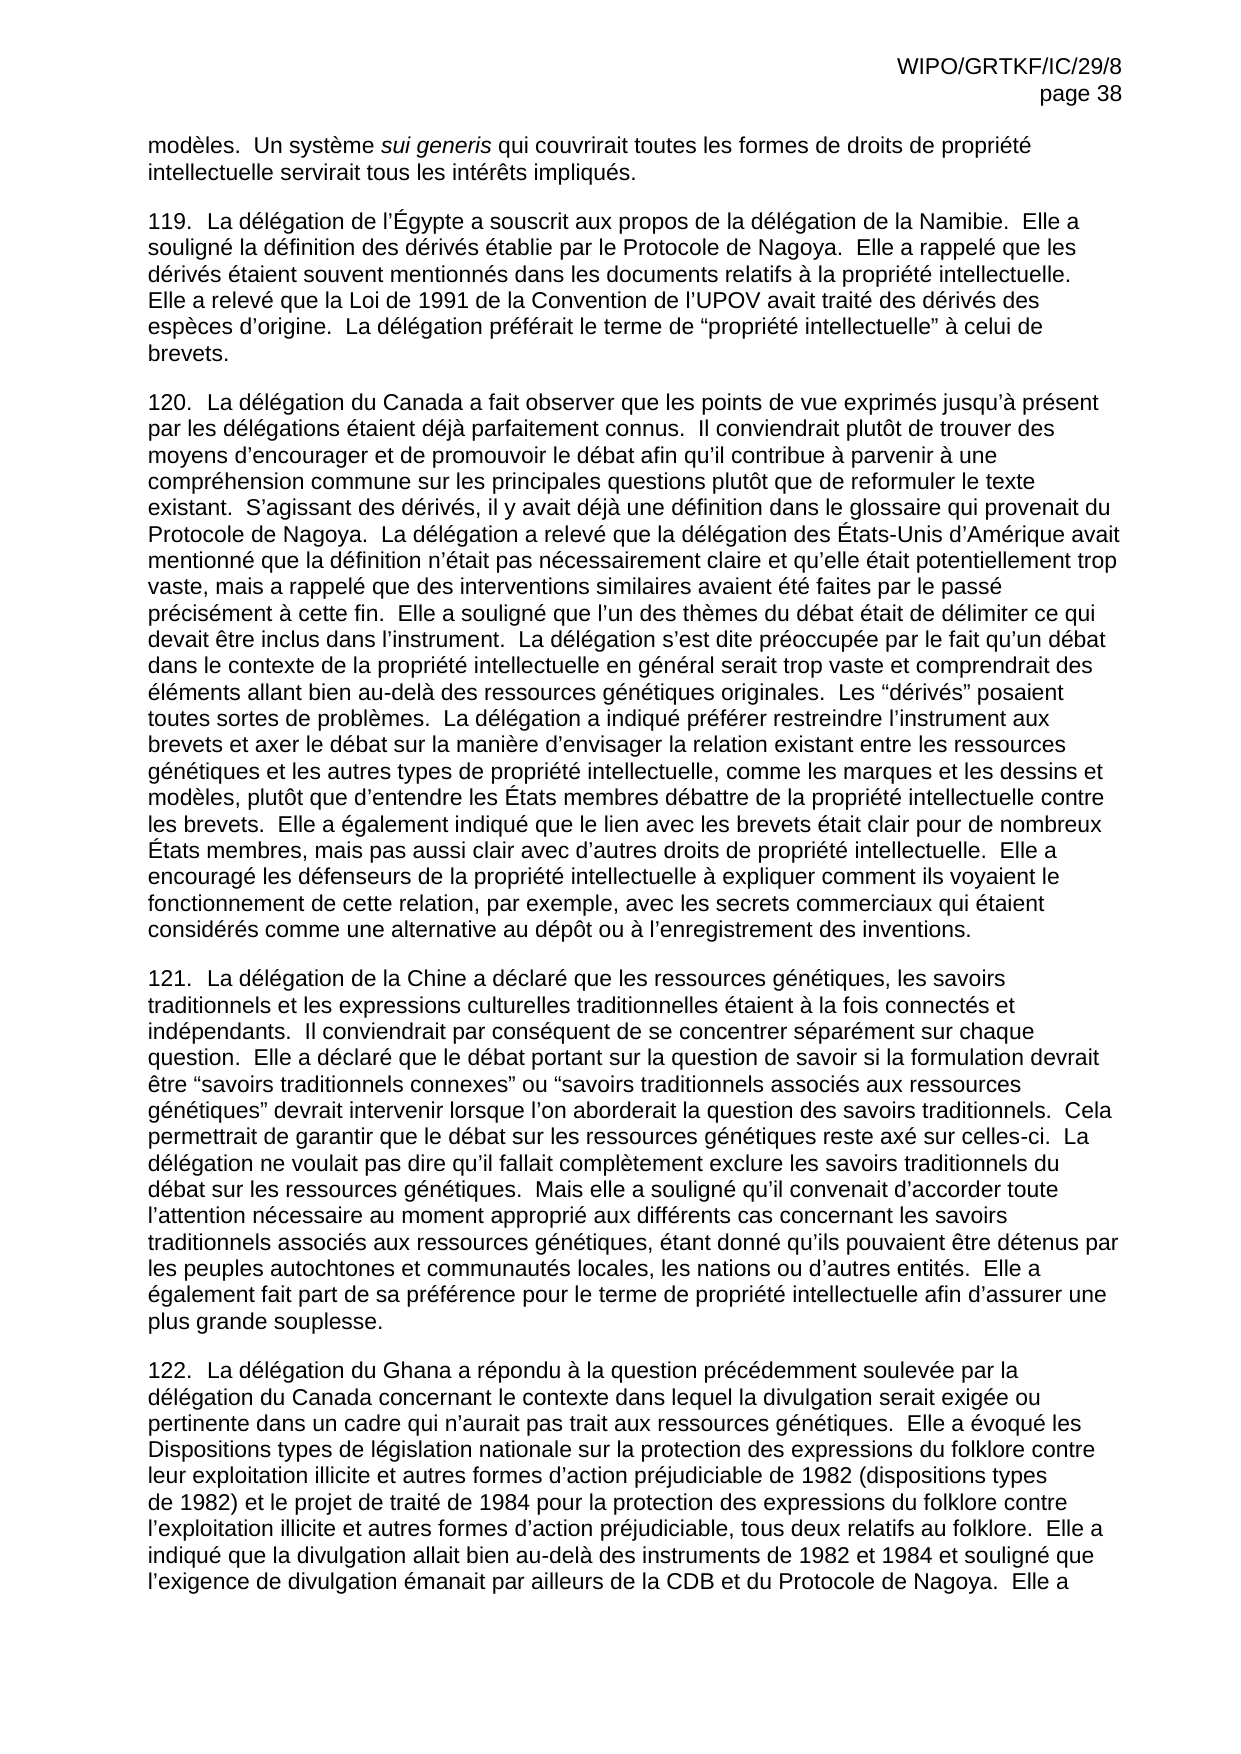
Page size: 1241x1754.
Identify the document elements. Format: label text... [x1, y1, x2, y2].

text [148, 1357, 1122, 1594]
text La délégation de la Chine a déclaré que les ressources génétiques, les savoirs traditionnels et les expressions culturelles traditionnelles étaient à la fois connectés et indépendants. Il conviendrait par conséquent de se concentrer séparément sur chaque question. Elle a déclaré que le débat portant sur la question de savoir si la formulation devrait être “savoirs traditionnels connexes” ou “savoirs traditionnels associés aux ressources génétiques” devrait intervenir lorsque l’on aborderait la question des savoirs traditionnels. Cela permettrait de garantir que le débat sur les ressources génétiques reste axé sur celles-ci. La délégation ne voulait pas dire qu’il fallait complètement exclure les savoirs traditionnels du débat sur les ressources génétiques. Mais elle a souligné qu’il convenait d’accorder toute l’attention nécessaire au moment approprié aux différents cas concernant les savoirs traditionnels associés aux ressources génétiques, étant donné qu’ils pouvaient être détenus par les peuples autochtones et communautés locales, les nations ou d’autres entités. Elle a également fait part de sa préférence pour le terme de propriété intellectuelle afin d’assurer une plus grande souplesse. [148, 965, 1122, 1334]
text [148, 132, 1122, 185]
text La délégation de l’Égypte a souscrit aux propos de la délégation de la Namibie. Elle a souligné la définition des dérivés établie par le Protocole de Nagoya. Elle a rappelé que les dérivés étaient souvent mentionnés dans les documents relatifs à la propriété intellectuelle. Elle a relevé que la Loi de 1991 de la Convention de l’UPOV avait traité des dérivés des espèces d’origine. La délégation préférait le terme de “propriété intellectuelle” à celui de brevets. [148, 208, 1122, 366]
text La délégation du Canada a fait observer que les points de vue exprimés jusqu’à présent par les délégations étaient déjà parfaitement connus. Il conviendrait plutôt de trouver des moyens d’encourager et de promouvoir le débat afin qu’il contribue à parvenir à une compréhension commune sur les principales questions plutôt que de reformuler le texte existant. S’agissant des dérivés, il y avait déjà une définition dans le glossaire qui provenait du Protocole de Nagoya. La délégation a relevé que la délégation des États-Unis d’Amérique avait mentionné que la définition n’était pas nécessairement claire et qu’elle était potentiellement trop vaste, mais a rappelé que des interventions similaires avaient été faites par le passé précisément à cette fin. Elle a souligné que l’un des thèmes du débat était de délimiter ce qui devait être inclus dans l’instrument. La délégation s’est dite préoccupée par le fait qu’un débat dans le contexte de la propriété intellectuelle en général serait trop vaste et comprendrait des éléments allant bien au-delà des ressources génétiques originales. Les “dérivés” posaient toutes sortes de problèmes. La délégation a indiqué préférer restreindre l’instrument aux brevets et axer le débat sur la manière d’envisager la relation existant entre les ressources génétiques et les autres types de propriété intellectuelle, comme les marques et les dessins et modèles, plutôt que d’entendre les États membres débattre de la propriété intellectuelle contre les brevets. Elle a également indiqué que le lien avec les brevets était clair pour de nombreux États membres, mais pas aussi clair avec d’autres droits de propriété intellectuelle. Elle a encouragé les défenseurs de la propriété intellectuelle à expliquer comment ils voyaient le fonctionnement de cette relation, par exemple, avec les secrets commerciaux qui étaient considérés comme une alternative au dépôt ou à l’enregistrement des inventions. [148, 389, 1122, 942]
